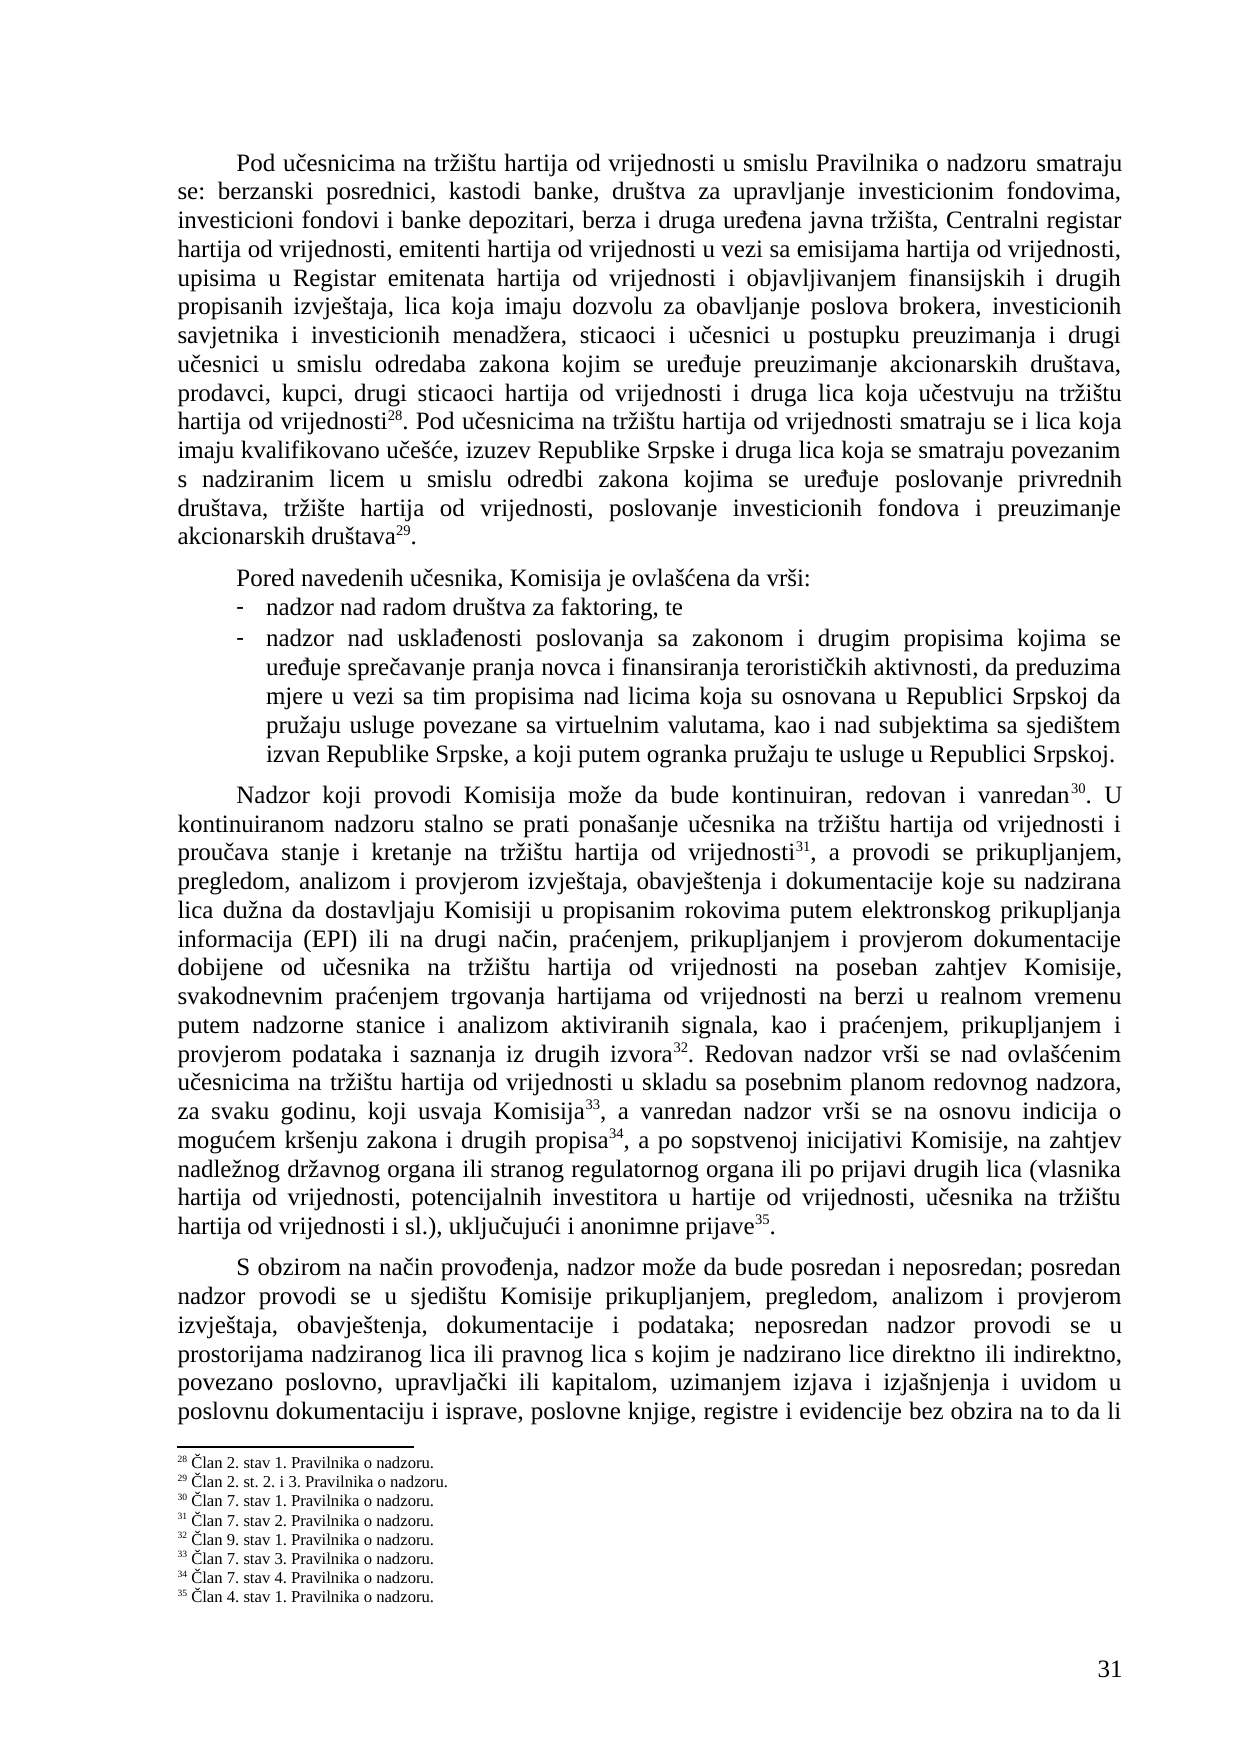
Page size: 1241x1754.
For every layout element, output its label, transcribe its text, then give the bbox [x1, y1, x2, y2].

list nadzor nad radom društva za faktoring, te [236, 591, 1122, 622]
text Pod učesnicima na tržištu hartija od vrijednosti u smislu Pravilnika o nadzoru smatraju se: berzanski posrednici, kastodi banke, društva za upravlјanje investicionim fondovima, investicioni fondovi i banke depozitari, berza i druga uređena javna tržišta, Centralni registar hartija od vrijednosti, emitenti hartija od vrijednosti u vezi sa emisijama hartija od vrijednosti, upisima u Registar emitenata hartija od vrijednosti i objavlјivanjem finansijskih i drugih propisanih izvještaja, lica koja imaju dozvolu za obavlјanje poslova brokera, investicionih savjetnika i investicionih menadžera, sticaoci i učesnici u postupku preuzimanja i drugi učesnici u smislu odredaba zakona kojim se uređuje preuzimanje akcionarskih društava, prodavci, kupci, drugi sticaoci hartija od vrijednosti i druga lica koja učestvuju na tržištu hartija od vrijednosti. Pod učesnicima na tržištu hartija od vrijednosti smatraju se i lica koja imaju kvalifikovano učešće, izuzev Republike Srpske i druga lica koja se smatraju povezanim s nadziranim licem u smislu odredbi zakona kojima se uređuje poslovanje privrednih društava, tržište hartija od vrijednosti, poslovanje investicionih fondova i preuzimanje akcionarskih društava. [177, 148, 1122, 550]
text Pored navedenih učesnika, Komisija je ovlašćena da vrši: [177, 563, 1122, 591]
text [177, 1252, 1122, 1425]
text Nadzor koji provodi Komisija može da bude kontinuiran, redovan i vanredan. U kontinuiranom nadzoru stalno se prati ponašanje učesnika na tržištu hartija od vrijednosti i proučava stanje i kretanje na tržištu hartija od vrijednosti, a provodi se prikuplјanjem, pregledom, analizom i provjerom izvještaja, obavještenja i dokumentacije koje su nadzirana lica dužna da dostavlјaju Komisiji u propisanim rokovima putem elektronskog prikuplјanja informacija (EPI) ili na drugi način, praćenjem, prikuplјanjem i provjerom dokumentacije dobijene od učesnika na tržištu hartija od vrijednosti na poseban zahtjev Komisije, svakodnevnim praćenjem trgovanja hartijama od vrijednosti na berzi u realnom vremenu putem nadzorne stanice i analizom aktiviranih signala, kao i praćenjem, prikuplјanjem i provjerom podataka i saznanja iz drugih izvora. Redovan nadzor vrši se nad ovlašćenim učesnicima na tržištu hartija od vrijednosti u skladu sa posebnim planom redovnog nadzora, za svaku godinu, koji usvaja Komisija, a vanredan nadzor vrši se na osnovu indicija o mogućem kršenju zakona i drugih propisa, a po sopstvenoj inicijativi Komisije, na zahtjev nadležnog državnog organa ili stranog regulatornog organa ili po prijavi drugih lica (vlasnika hartija od vrijednosti, potencijalnih investitora u hartije od vrijednosti, učesnika na tržištu hartija od vrijednosti i sl.), uklјučujući i anonimne prijave. [177, 780, 1122, 1240]
list nadzor nad usklađenosti poslovanja sa zakonom i drugim propisima kojima se uređuje sprečavanje pranja novca i finansiranja terorističkih aktivnosti, da preduzima mjere u vezi sa tim propisima nad licima koja su osnovana u Republici Srpskoj da pružaju usluge povezane sa virtuelnim valutama, kao i nad subjektima sa sjedištem izvan Republike Srpske, a koji putem ogranka pružaju te usluge u Republici Srpskoj. [236, 622, 1122, 767]
